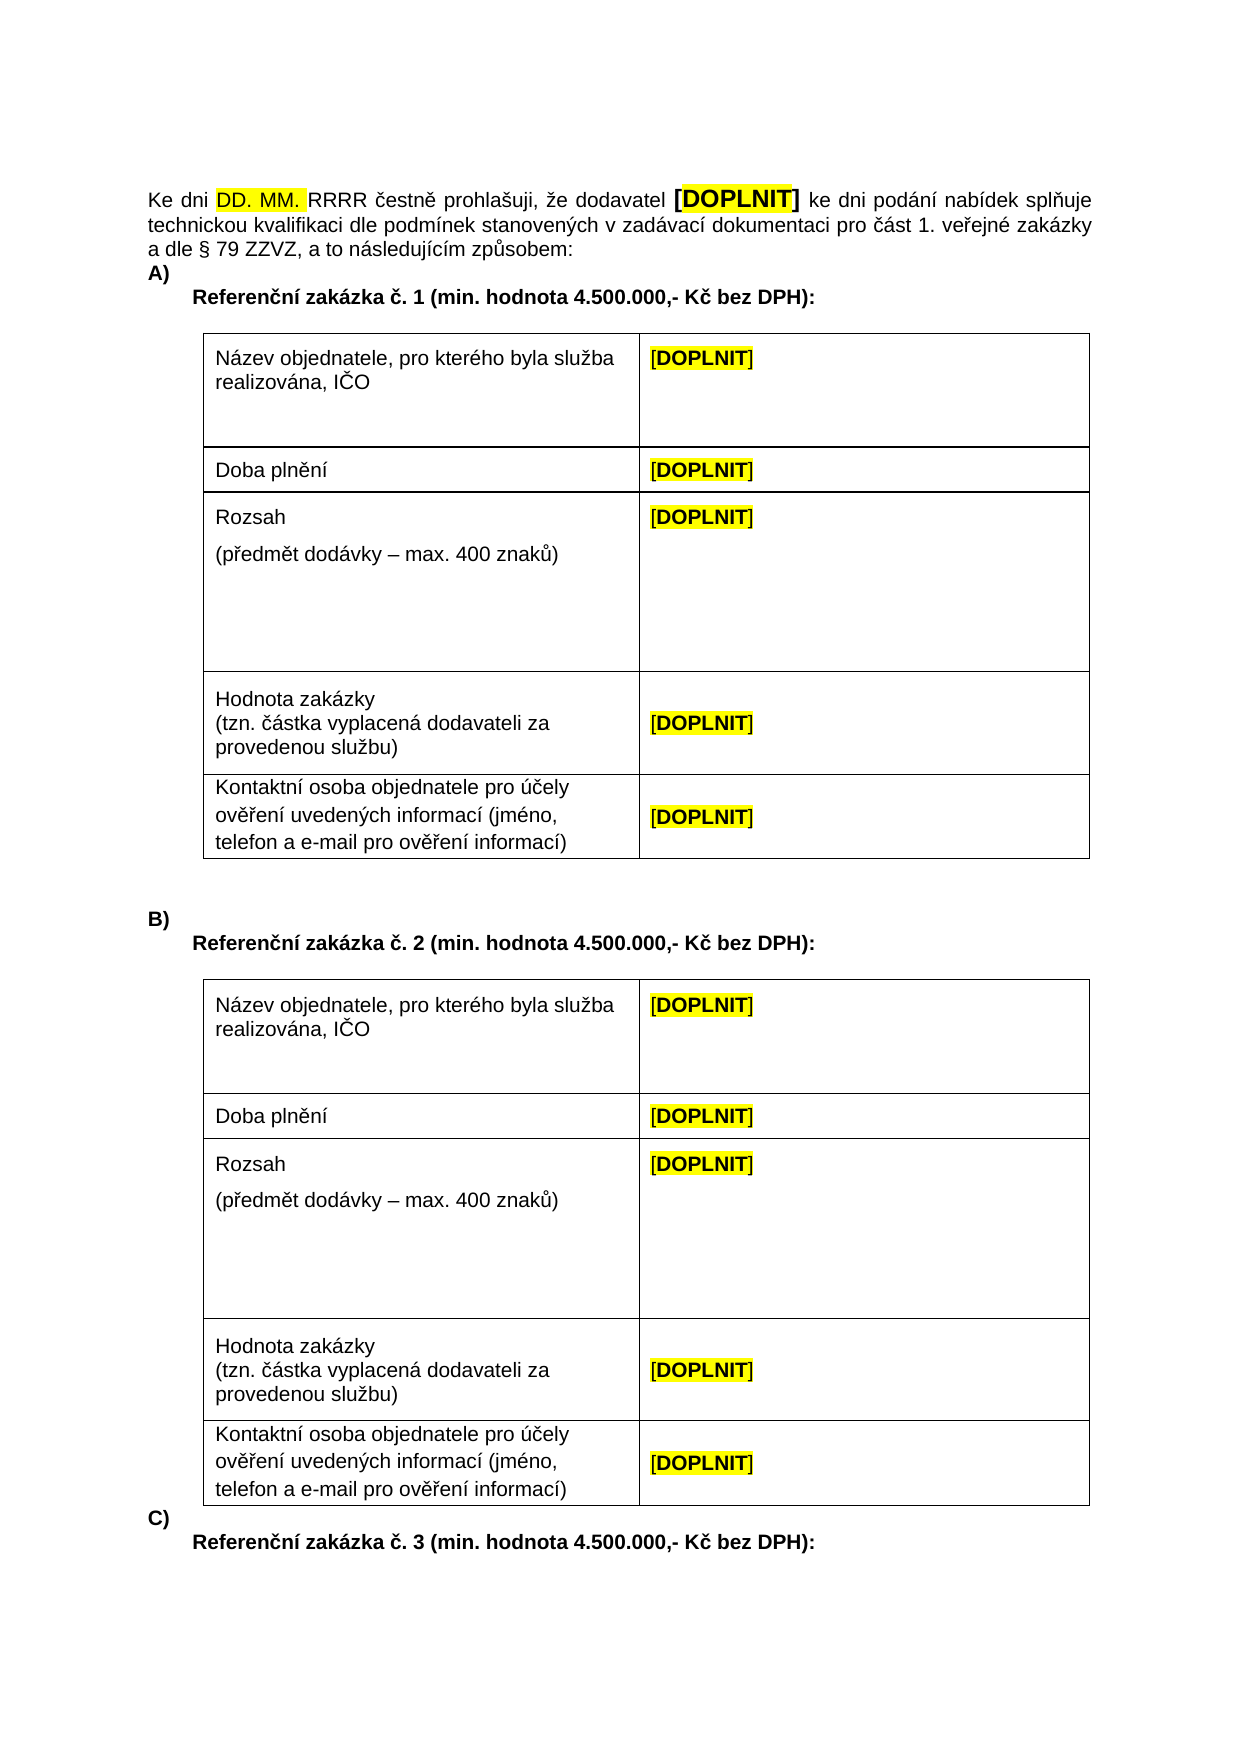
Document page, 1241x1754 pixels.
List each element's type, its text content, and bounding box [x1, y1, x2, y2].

table_cell Rozsah (předmět dodávky – max. 400 znaků) [204, 493, 639, 671]
table_cell Kontaktní osoba objednatele pro účely ověření uvedených informací (jméno, telefon a e-mail pro ověření informací) [204, 1421, 639, 1505]
table_header Název objednatele, pro kterého byla služba realizována, IČO [204, 334, 639, 446]
table_cell Kontaktní osoba objednatele pro účely ověření uvedených informací (jméno, telefon a e-mail pro ověření informací) [204, 775, 639, 858]
table_cell Doba plnění [204, 448, 639, 491]
table_cell Rozsah (předmět dodávky – max. 400 znaků) [204, 1139, 639, 1318]
table_header [DOPLNIT] [640, 980, 1089, 1093]
table_cell [DOPLNIT] [640, 1139, 1089, 1318]
table_cell [DOPLNIT] [640, 1319, 1089, 1420]
text B) [148, 907, 1092, 931]
table_header [DOPLNIT] [640, 334, 1089, 446]
table_cell Hodnota zakázky (tzn. částka vyplacená dodavateli za provedenou službu) [204, 672, 639, 774]
list Referenční zakázka č. 2 (min. hodnota 4.500.000,- Kč bez DPH): [192, 931, 1092, 955]
text A) [148, 261, 1092, 285]
table_cell [DOPLNIT] [640, 775, 1089, 858]
table_cell [DOPLNIT] [640, 493, 1089, 671]
list Referenční zakázka č. 1 (min. hodnota 4.500.000,- Kč bez DPH): [192, 285, 1092, 309]
text Ke dni DD. MM. RRRR čestně prohlašuji, že dodavatel [DOPLNIT] ke dni podání nabídek splňuje technickou kvalifikaci dle podmínek stanovených v zadávací dokumentaci pro část 1. veřejné zakázky a dle § 79 ZZVZ, a to následujícím způsobem: [148, 184, 1092, 261]
table_cell [DOPLNIT] [640, 448, 1089, 491]
list Referenční zakázka č. 3 (min. hodnota 4.500.000,- Kč bez DPH): [192, 1530, 1092, 1554]
table_cell [DOPLNIT] [640, 1421, 1089, 1505]
table_cell Hodnota zakázky (tzn. částka vyplacená dodavateli za provedenou službu) [204, 1319, 639, 1420]
table_cell [DOPLNIT] [640, 672, 1089, 774]
text C) [148, 1506, 1092, 1530]
table_cell [DOPLNIT] [640, 1094, 1089, 1138]
table_cell Doba plnění [204, 1094, 639, 1138]
table_header Název objednatele, pro kterého byla služba realizována, IČO [204, 980, 639, 1093]
